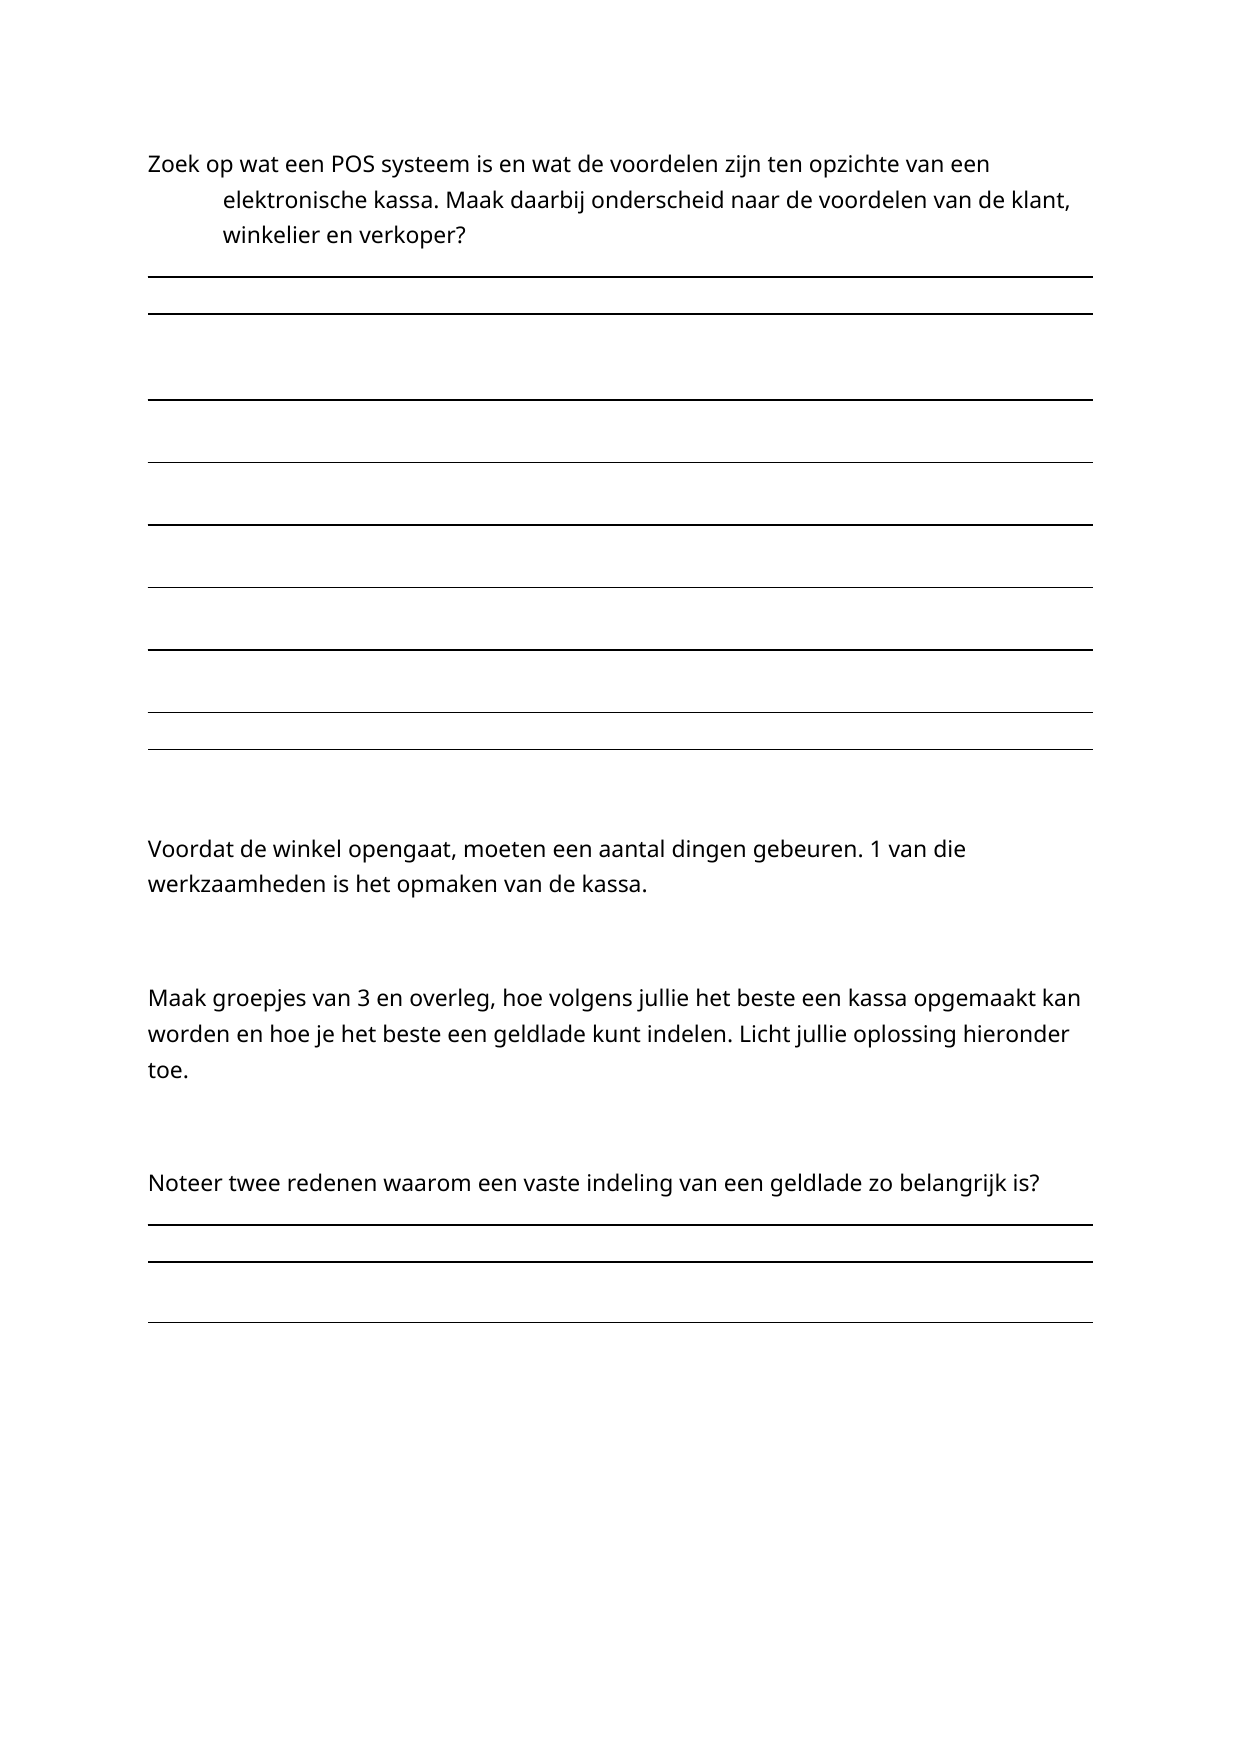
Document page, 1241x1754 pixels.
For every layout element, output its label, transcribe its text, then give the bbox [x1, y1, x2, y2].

text Noteer twee redenen waarom een vaste indeling van een geldlade zo belangrijk is? [148, 1167, 1093, 1199]
text Maak groepjes van 3 en overleg, hoe volgens jullie het beste een kassa opgemaakt kan worden en hoe je het beste een geldlade kunt indelen. Licht jullie oplossing hieronder toe. [148, 982, 1093, 1085]
text Zoek op wat een POS systeem is en wat de voordelen zijn ten opzichte van een elektronische kassa. Maak daarbij onderscheid naar de voordelen van de klant, winkelier en verkoper? [148, 148, 1093, 251]
text Voordat de winkel opengaat, moeten een aantal dingen gebeuren. 1 van die werkzaamheden is het opmaken van de kassa. [148, 832, 1093, 900]
